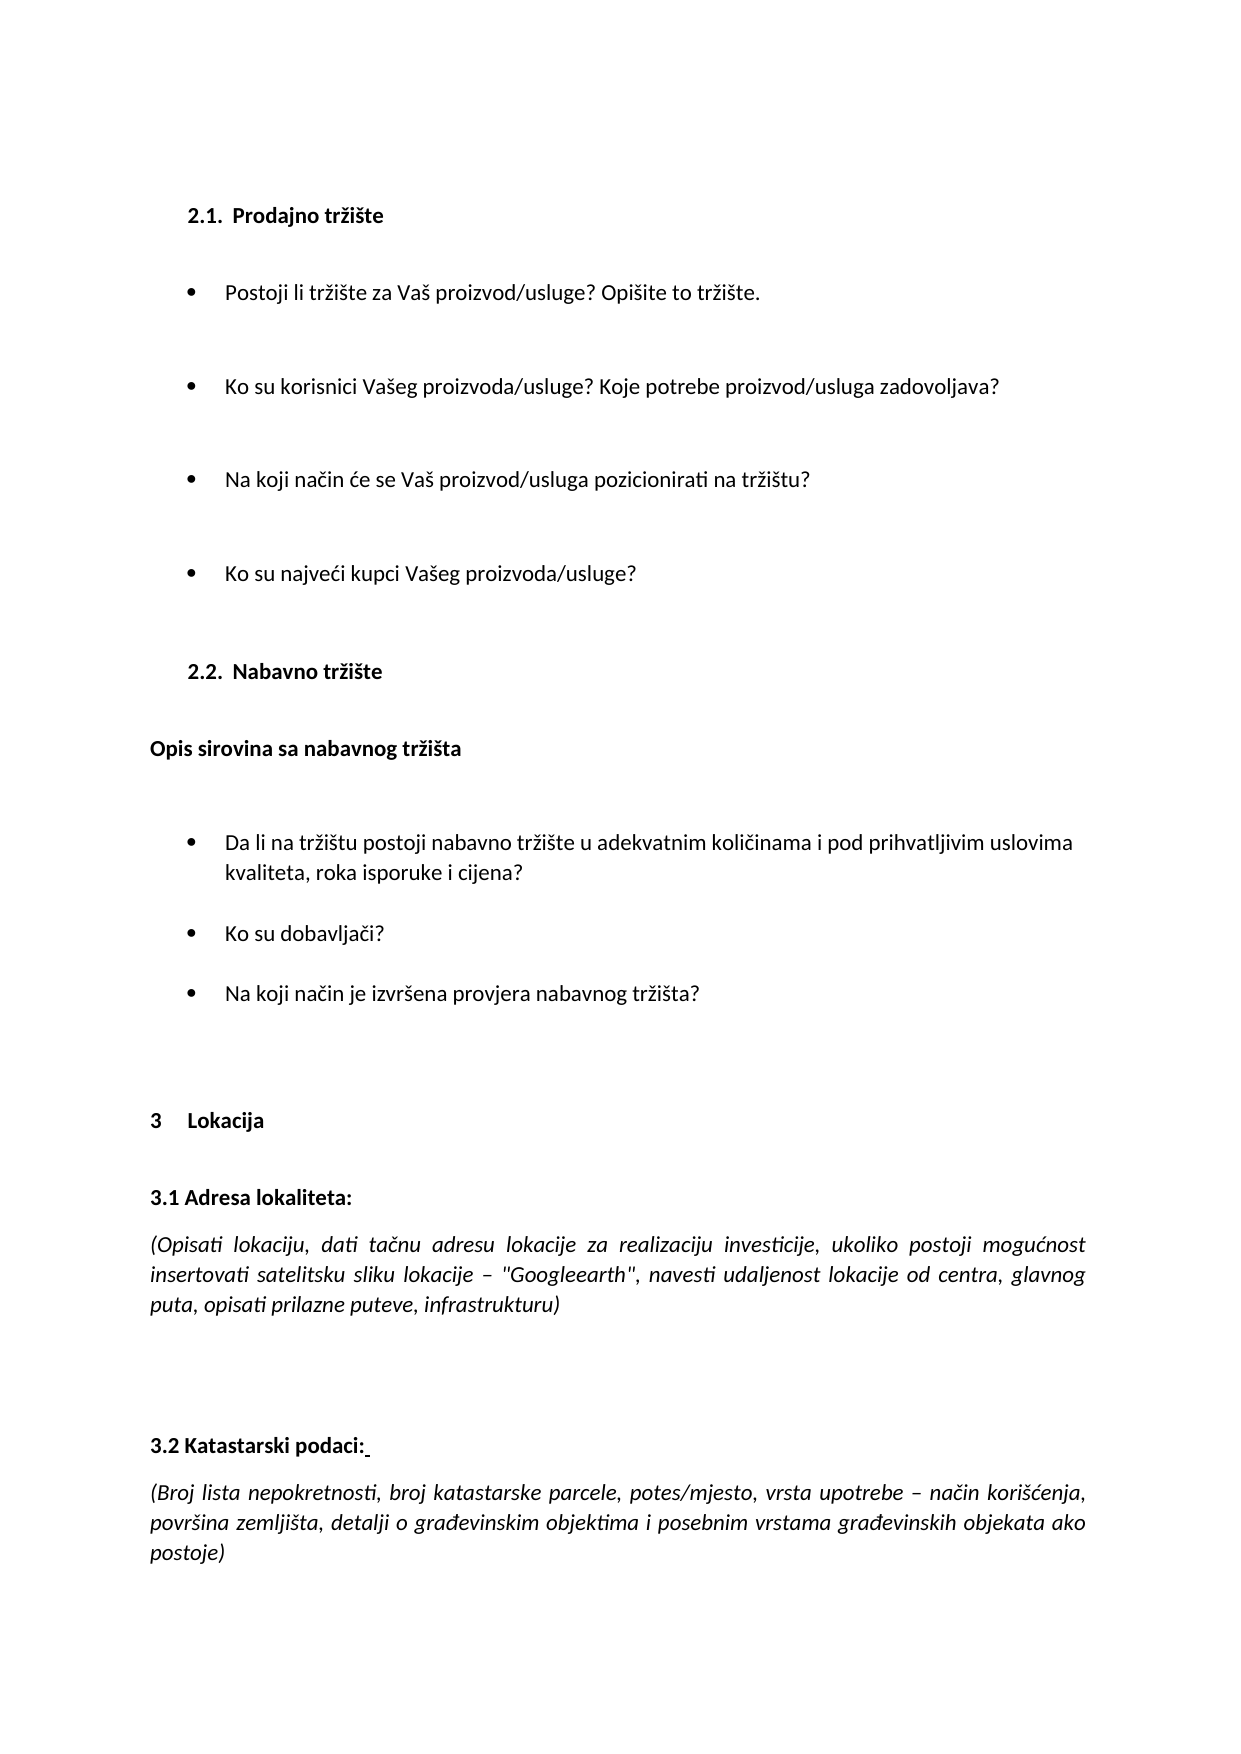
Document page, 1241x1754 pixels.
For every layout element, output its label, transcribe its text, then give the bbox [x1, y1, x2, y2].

list Ko su korisnici Vašeg proizvoda/usluge? Koje potrebe proizvod/usluga zadovoljava? [187, 372, 1090, 400]
text 3.1 Adresa lokaliteta: [150, 1183, 1090, 1211]
list Na koji način će se Vaš proizvod/usluga pozicionirati na tržištu? [187, 466, 1090, 494]
list Ko su najveći kupci Vašeg proizvoda/usluge? [187, 559, 1090, 587]
text (Opisati lokaciju, dati tačnu adresu lokacije za realizaciju investicije, ukoliko postoji mogućnost insertovati satelitsku sliku lokacije – "Googleearth", navesti udaljenost lokacije od centra, glavnog puta, opisati prilazne puteve, infrastrukturu) [150, 1230, 1090, 1319]
text (Broj lista nepokretnosti, broj katastarske parcele, potes/mjesto, vrsta upotrebe – način korišćenja, površina zemljišta, detalji o građevinskim objektima i posebnim vrstama građevinskih objekata ako postoje) [150, 1478, 1090, 1567]
list Ko su dobavljači? [187, 919, 1090, 947]
subtitle Lokacija [150, 1106, 1090, 1134]
list Da li na tržištu postoji nabavno tržište u adekvatnim količinama i pod prihvatljivim uslovima kvaliteta, roka isporuke i cijena? [187, 828, 1090, 886]
text Opis sirovina sa nabavnog tržišta [150, 734, 1090, 762]
list Postoji li tržište za Vaš proizvod/usluge? Opišite to tržište. [187, 278, 1090, 306]
list Na koji način je izvršena provjera nabavnog tržišta? [187, 979, 1090, 1007]
text 3.2 Katastarski podaci: [150, 1431, 1090, 1459]
subtitle Nabavno tržište [187, 657, 1090, 685]
subtitle Prodajno tržište [187, 201, 1090, 229]
